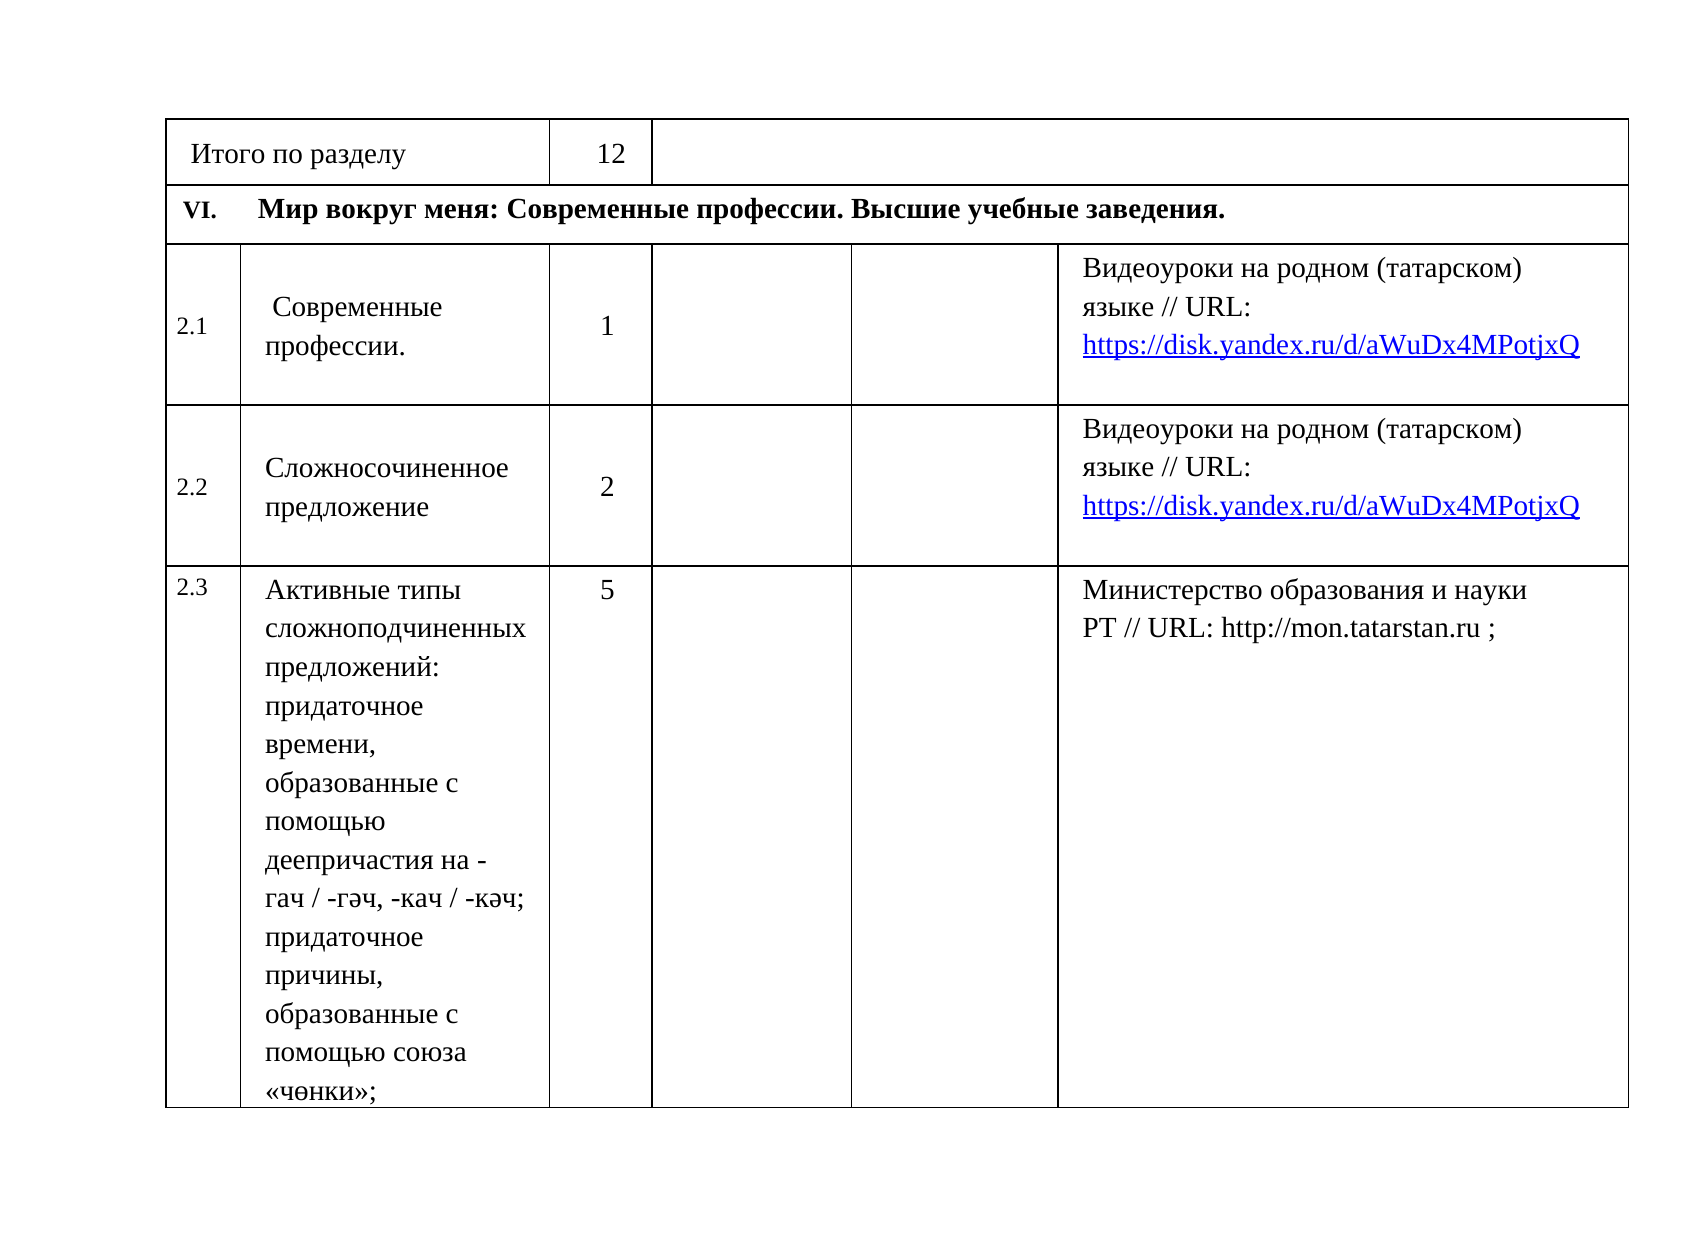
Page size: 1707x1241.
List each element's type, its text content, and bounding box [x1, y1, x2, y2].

table_cell 2.3 [167, 567, 240, 1107]
table_cell [653, 245, 851, 404]
table_cell Мир вокруг меня: Современные профессии. Высшие учебные заведения. [167, 186, 1628, 243]
table_cell [852, 567, 1057, 1107]
table_cell Сложносочиненное предложение [241, 406, 549, 565]
table_cell Современные профессии. [241, 245, 549, 404]
table_cell 5 [550, 567, 651, 1107]
table_cell Итого по разделу [167, 120, 549, 184]
table_cell 2.1 [167, 245, 240, 404]
table_cell 12 [550, 120, 651, 184]
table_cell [1059, 567, 1628, 1107]
table_cell 2 [550, 406, 651, 565]
table_cell Видеоуроки на родном (татарском) языке // URL: https://disk.yandex.ru/d/aWuDx4MPotjxQ [1059, 406, 1628, 565]
table_cell [653, 120, 1628, 184]
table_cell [241, 567, 549, 1107]
table_cell 2.2 [167, 406, 240, 565]
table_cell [1059, 245, 1628, 404]
table_cell [653, 567, 851, 1107]
table_cell [852, 245, 1057, 404]
table_cell 1 [550, 245, 651, 404]
table_cell [852, 406, 1057, 565]
table_cell [653, 406, 851, 565]
